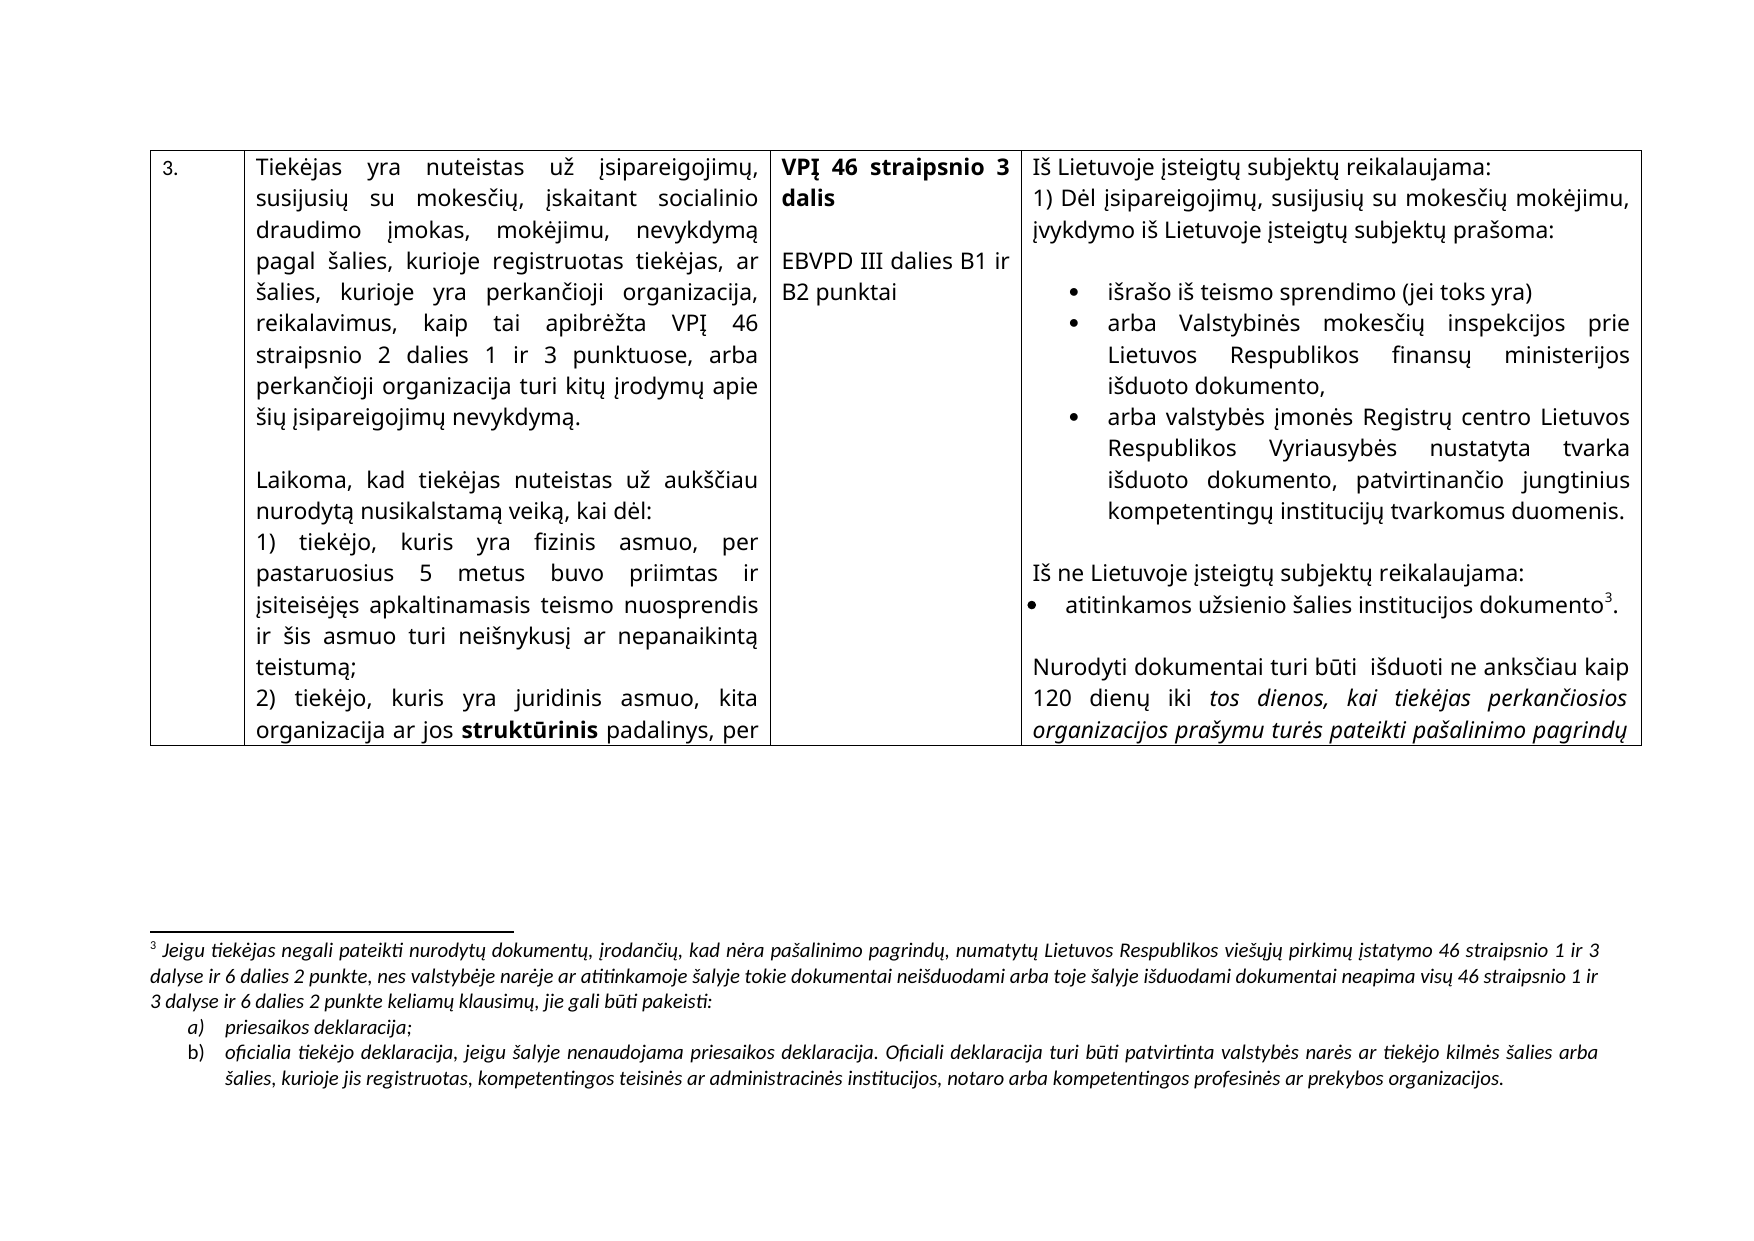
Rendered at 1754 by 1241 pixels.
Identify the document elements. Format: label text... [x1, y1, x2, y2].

table_cell VPĮ 46 straipsnio 3 dalis EBVPD III dalies B1 ir B2 punktai [771, 151, 1021, 745]
table_cell Iš Lietuvoje įsteigtų subjektų reikalaujama: 1) Dėl įsipareigojimų, susijusių su mokesčių mokėjimu, įvykdymo iš Lietuvoje įsteigtų subjektų prašoma: išrašo iš teismo sprendimo (jei toks yra) arba Valstybinės mokesčių inspekcijos prie Lietuvos Respublikos finansų ministerijos išduoto dokumento, arba valstybės įmonės Registrų centro Lietuvos Respublikos Vyriausybės nustatyta tvarka išduoto dokumento, patvirtinančio jungtinius kompetentingų institucijų tvarkomus duomenis. Iš ne Lietuvoje įsteigtų subjektų reikalaujama: atitinkamos užsienio šalies institucijos dokumento. Nurodyti dokumentai turi būti išduoti ne anksčiau kaip 120 dienų iki tos dienos, kai tiekėjas perkančiosios organizacijos prašymu turės pateikti pašalinimo pagrindų nebuvimą patvirtinančius dokumentus. Pavyzdys: Jeigu perkančioji organizacija 2022-10-10 kreipėsi į tiekėją prašydama iki 2022-10-14 pateikti įrodančius dokumentus, jie turi būti išduoti ne anksčiau kaip 120 dienų, jas skaičiuojant atgal nuo 2022-10-14. Jei dokumentas išduotas anksčiau, tačiau jame nurodytas galiojimo terminas ilgesnis nei pašalinimo pagrindų nebuvimą patvirtinančių dokumentų pagal EBVPD galutinis pateikimo terminas, toks dokumentas jo galiojimo laikotarpiu yra priimtinas. 2) Dėl įsipareigojimų, susijusių su socialinio draudimo įmokų mokėjimu, įvykdymo iš Lietuvoje įsteigtų subjektų prašoma: 2.1) Jeigu tiekėjas yra juridinis asmuo, registruotas Lietuvos Respublikoje, iš jo nereikalaujama pateikti jokių šį reikalavimą įrodančių dokumentų. Perkančioji organizacija savarankiškai patikrina duomenis nacionalinėje duomenų bazėje, adresu http://draudejai.sodra.lt/draudeju_viesi_duomenys/. Jeigu dėl Valstybinio socialinio draudimo fondo valdybos (toliau – „Sodra“) informacinės sistemos techninių trikdžių Perkančioji organizacija neturės galimybės patikrinti neatlygintinai prieinamų duomenų apie tiekėją (juridinį asmenį), jis turės teisę prašyti tiekėjo (juridinio asmens) pateikti išrašą iš teismo sprendimo (jei toks yra) arba „Sodros“ nustatyta tvarka išduotą dokumentą, patvirtinantį atitiktį šiam reikalavimui. Tiekėjas taip pat gali pateikti valstybės įmonės Registrų centro Lietuvos Respublikos Vyriausybės nustatyta tvarka išduotą dokumentą, patvirtinantį jungtinius kompetentingų institucijų tvarkomus duomenis. 2.2) Jeigu tiekėjas yra fizinis asmuo, registruotas Lietuvos Respublikoje, jis pateikia išrašą iš teismo sprendimo (jei toks yra) arba „Sodros“ išduotą dokumentą, arba valstybės įmonės Registrų centras Lietuvos Respublikos Vyriausybės nustatyta tvarka išduotą dokumentą, patvirtinantį jungtinius kompetentingų institucijų tvarkomus duomenis. Iš ne Lietuvoje įsteigtų subjektų reikalaujama: atitinkamos užsienio šalies kompetentingos institucijos dokumento. Nurodyti dokumentai turi būti išduoti ne anksčiau kaip 120 dienų iki tos dienos, kai tiekėjas perkančiosios organizacijos prašymu turės pateikti pašalinimo pagrindų nebuvimą patvirtinančius dokumentus. Pavyzdys: Jeigu perkančioji organizacija 2022-10-10 kreipėsi į tiekėją prašydama iki 2022-10-14 pateikti įrodančius dokumentus, jie turi būti išduoti ne anksčiau kaip 120 dienų, jas skaičiuojant atgal nuo 2022-10-14. Jei dokumentas išduotas anksčiau, tačiau jame nurodytas galiojimo terminas ilgesnis nei pašalinimo pagrindų nebuvimą patvirtinančių dokumentų pagal EBVPD galutinis pateikimo terminas, toks dokumentas jo galiojimo laikotarpiu yra priimtinas. [1022, 151, 1641, 745]
table_cell Tiekėjas yra nuteistas už įsipareigojimų, susijusių su mokesčių, įskaitant socialinio draudimo įmokas, mokėjimu, nevykdymą pagal šalies, kurioje registruotas tiekėjas, ar šalies, kurioje yra perkančioji organizacija, reikalavimus, kaip tai apibrėžta VPĮ 46 straipsnio 2 dalies 1 ir 3 punktuose, arba perkančioji organizacija turi kitų įrodymų apie šių įsipareigojimų nevykdymą. Laikoma, kad tiekėjas nuteistas už aukščiau nurodytą nusikalstamą veiką, kai dėl: 1) tiekėjo, kuris yra fizinis asmuo, per pastaruosius 5 metus buvo priimtas ir įsiteisėjęs apkaltinamasis teismo nuosprendis ir šis asmuo turi neišnykusį ar nepanaikintą teistumą; 2) tiekėjo, kuris yra juridinis asmuo, kita organizacija ar jos struktūrinis padalinys, per pastaruosius 5 metus buvo priimtas ir įsiteisėjęs apkaltinamasis teismo nuosprendis arba VPĮ 46 straipsnio 3 dalies atveju – galutinis administracinis sprendimas, jeigu toks sprendimas priimamas pagal tiekėjo šalies teisės aktų reikalavimus. Tačiau ši nuostata netaikoma, jeigu: 1) tiekėjas yra įsipareigojęs sumokėti mokesčius, įskaitant socialinio draudimo įmokas ir dėl to laikomas jau įvykdžiusiu šioje dalyje nurodytus įsipareigojimus; 2) įsiskolinimo suma neviršija 50 Eur (penkiasdešimt eurų); 3) tiekėjas apie tikslią jo įsiskolinimo sumą informuotas tokiu metu, kad iki paraiškų ar pasiūlymų pateikimo termino pabaigos nespėjo sumokėti mokesčių, įskaitant socialinio draudimo įmokas, sudaryti mokestinės paskolos sutarties ar kito panašaus pobūdžio įpareigojančio susitarimo dėl jų sumokėjimo ar imtis kitų priemonių, kad atitiktų 1 punkto nuostatas. Tiekėjas šiuo pagrindu nepašalinamas iš pirkimo procedūros, jeigu, perkančiajai organizacijai reikalaujant pateikti aktualius dokumentus pagal VPĮ 50 straipsnio 6 dalį, jis įrodo, kad jau yra laikomas įvykdžiusiu įsipareigojimus, susijusius su mokesčių, įskaitant socialinio draudimo įmokas, mokėjimu. [245, 151, 770, 745]
table_cell [151, 151, 244, 745]
